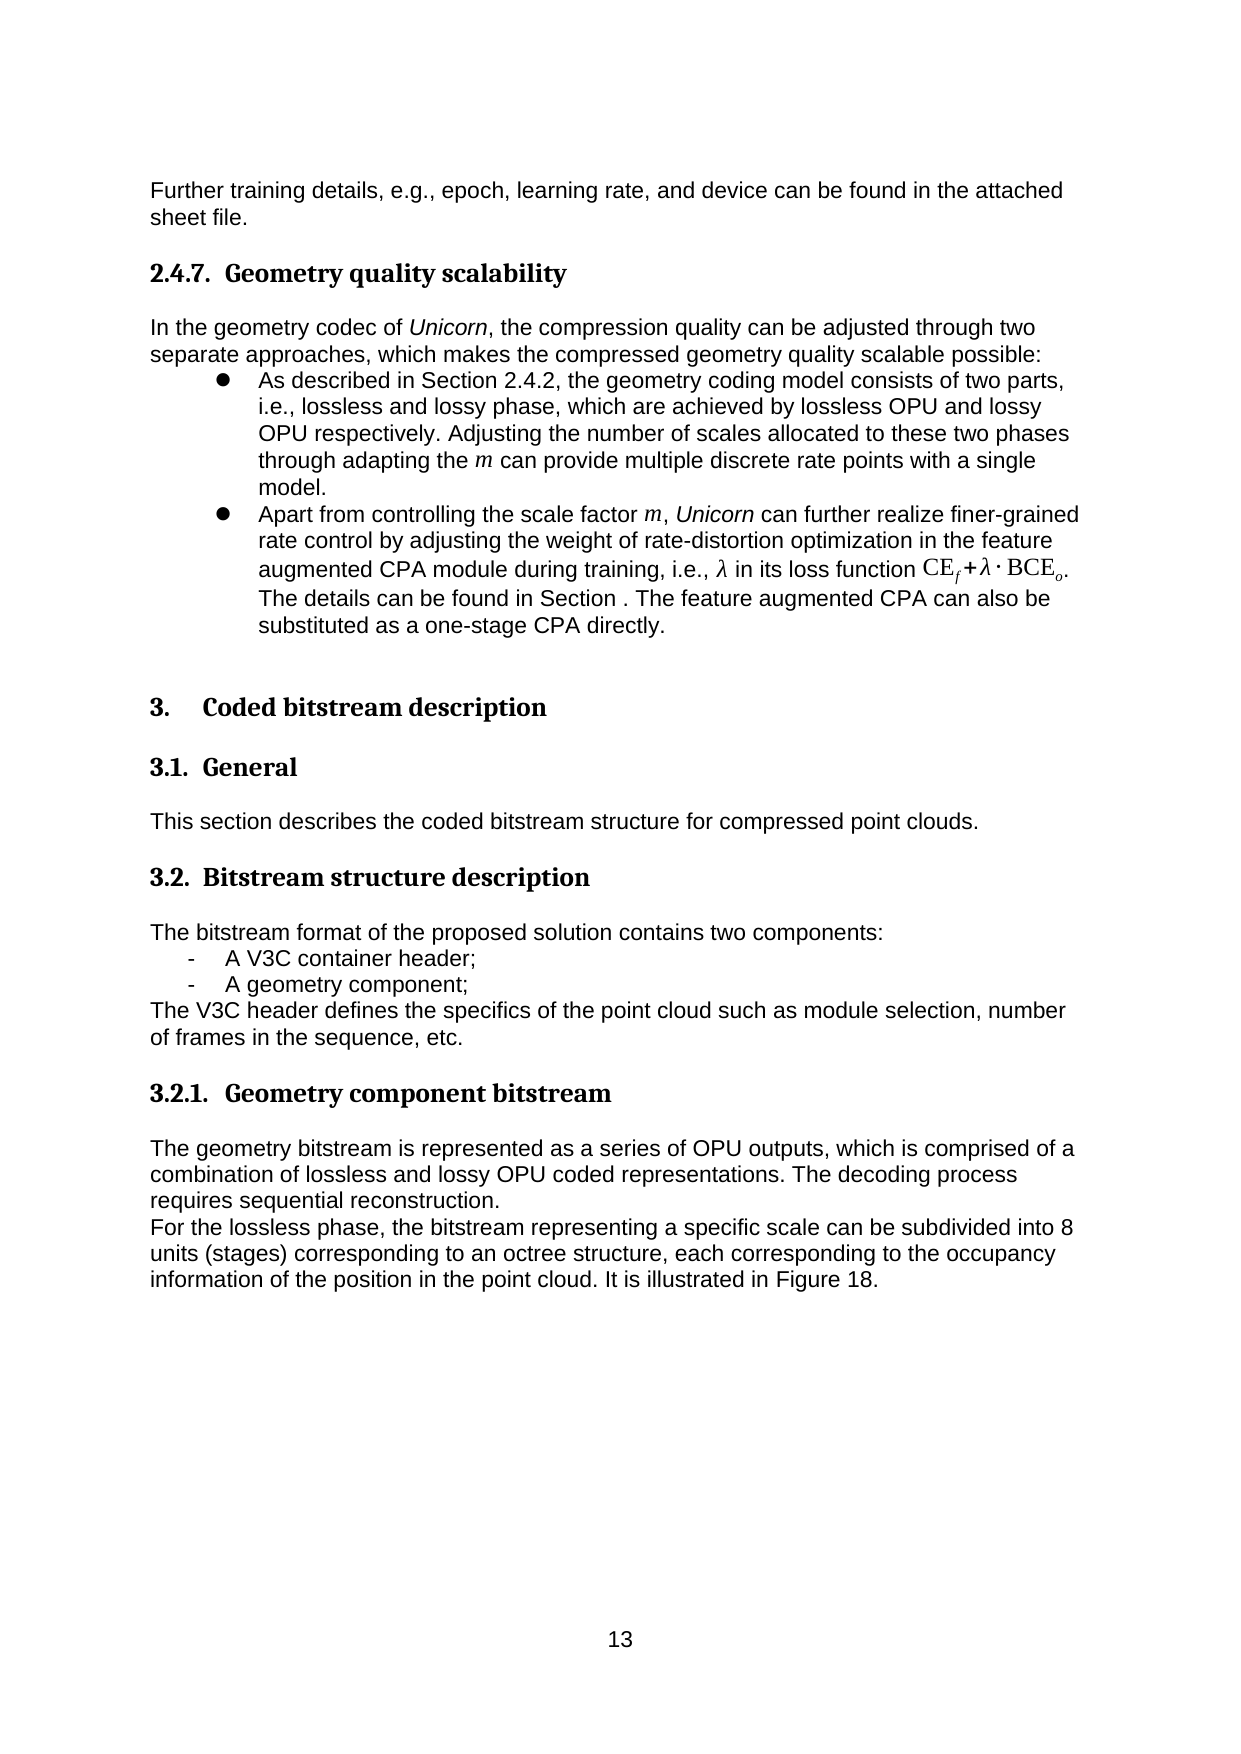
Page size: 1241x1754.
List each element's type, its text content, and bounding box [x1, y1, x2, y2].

text The geometry bitstream is represented as a series of OPU outputs, which is comprised of a combination of lossless and lossy OPU coded representations. The decoding process requires sequential reconstruction. [150, 1134, 1090, 1213]
text The V3C header defines the specifics of the point cloud such as module selection, number of frames in the sequence, etc. [150, 997, 1090, 1050]
text For the lossless phase, the bitstream representing a specific scale can be subdivided into 8 units (stages) corresponding to an octree structure, each corresponding to the occupancy information of the position in the point cloud. It is illustrated in Figure 18. [150, 1213, 1090, 1293]
list Apart from controlling the scale factor , Unicorn can further realize finer-grained rate control by adjusting the weight of rate-distortion optimization in the feature augmented CPA module during training, i.e., in its loss function . The details can be found in Section 2.4.6. The feature augmented CPA can also be substituted as a one-stage CPA directly. [214, 500, 1090, 638]
text The bitstream format of the proposed solution contains two components: [150, 918, 1090, 945]
subtitle Coded bitstream description [150, 692, 1090, 723]
subtitle Geometry component bitstream [150, 1078, 1090, 1109]
list As described in Section 2.4.2, the geometry coding model consists of two parts, i.e., lossless and lossy phase, which are achieved by lossless OPU and lossy OPU respectively. Adjusting the number of scales allocated to these two phases through adapting the can provide multiple discrete rate points with a single model. [214, 367, 1090, 500]
list A V3C container header; [187, 945, 1090, 971]
text This section describes the coded bitstream structure for compressed point clouds. [150, 808, 1090, 834]
text Further training details, e.g., epoch, learning rate, and device can be found in the attached sheet file. [150, 177, 1090, 230]
text In the geometry codec of Unicorn, the compression quality can be adjusted through two separate approaches, which makes the compressed geometry quality scalable possible: [150, 314, 1090, 367]
list A geometry component; [187, 971, 1090, 997]
subtitle Geometry quality scalability [150, 258, 1090, 289]
subtitle General [150, 752, 1090, 783]
subtitle Bitstream structure description [150, 862, 1090, 893]
